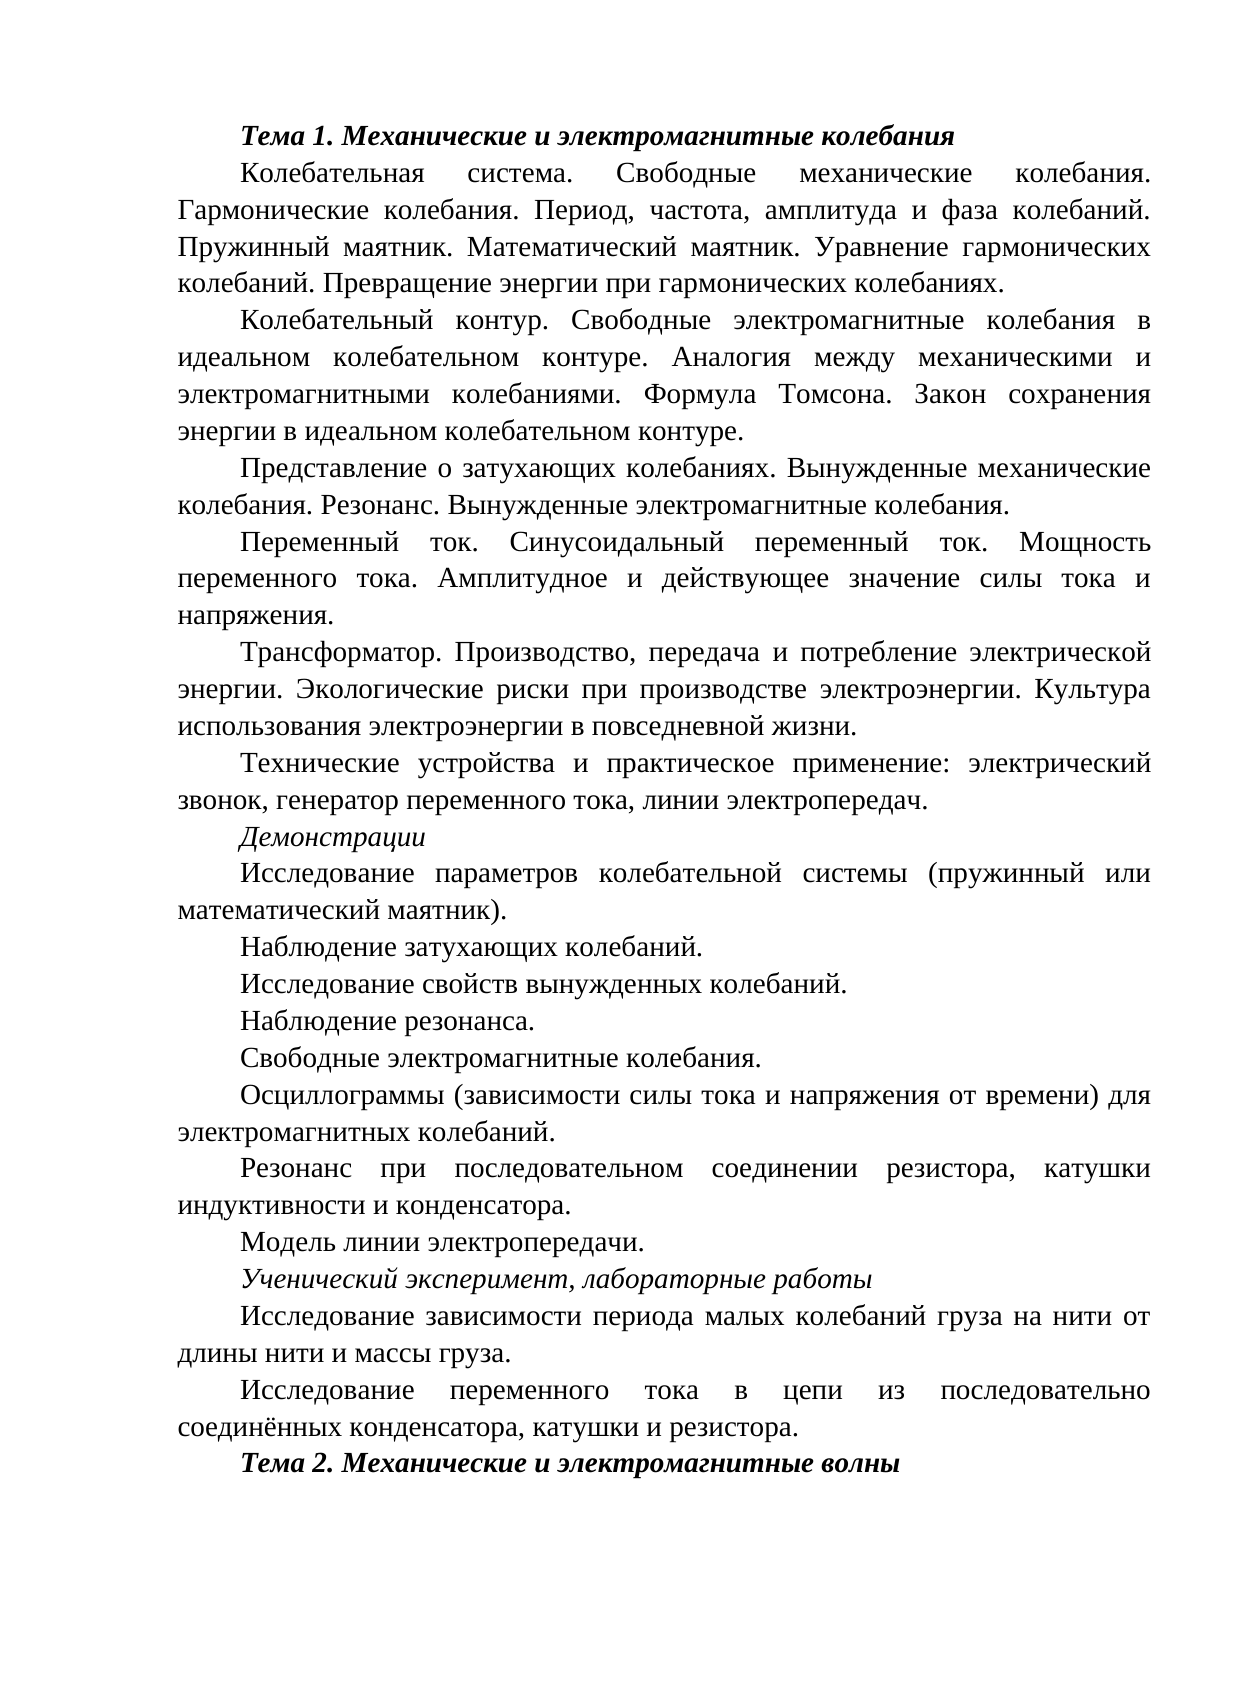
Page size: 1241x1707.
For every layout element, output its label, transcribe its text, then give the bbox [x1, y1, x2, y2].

text Тема 1. Механические и электромагнитные колебания [177, 118, 1152, 152]
text Исследование параметров колебательной системы (пружинный или математический маятник). [177, 856, 1152, 926]
text Трансформатор. Производство, передача и потребление электрической энергии. Экологические риски при производстве электроэнергии. Культура использования электроэнергии в повседневной жизни. [177, 634, 1152, 742]
text Модель линии электропередачи. [177, 1224, 1152, 1258]
text Исследование переменного тока в цепи из последовательно соединённых конденсатора, катушки и резистора. [177, 1372, 1152, 1442]
text Колебательный контур. Свободные электромагнитные колебания в идеальном колебательном контуре. Аналогия между механическими и электромагнитными колебаниями. Формула Томсона. Закон сохранения энергии в идеальном колебательном контуре. [177, 302, 1152, 447]
text Технические устройства и практическое применение: электрический звонок, генератор переменного тока, линии электропередач. [177, 745, 1152, 815]
text Тема 2. Механические и электромагнитные волны [177, 1446, 1152, 1479]
text Представление о затухающих колебаниях. Вынужденные механические колебания. Резонанс. Вынужденные электромагнитные колебания. [177, 450, 1152, 520]
text Наблюдение затухающих колебаний. [177, 929, 1152, 963]
text Колебательная система. Свободные механические колебания. Гармонические колебания. Период, частота, амплитуда и фаза колебаний. Пружинный маятник. Математический маятник. Уравнение гармонических колебаний. Превращение энергии при гармонических колебаниях. [177, 155, 1152, 299]
text Ученический эксперимент, лабораторные работы [177, 1261, 1152, 1295]
text Наблюдение резонанса. [177, 1003, 1152, 1037]
text Резонанс при последовательном соединении резистора, катушки индуктивности и конденсатора. [177, 1151, 1152, 1221]
text Исследование зависимости периода малых колебаний груза на нити от длины нити и массы груза. [177, 1298, 1152, 1368]
text Демонстрации [177, 819, 1152, 852]
text Переменный ток. Синусоидальный переменный ток. Мощность переменного тока. Амплитудное и действующее значение силы тока и напряжения. [177, 524, 1152, 631]
text Осциллограммы (зависимости силы тока и напряжения от времени) для электромагнитных колебаний. [177, 1077, 1152, 1147]
text Свободные электромагнитные колебания. [177, 1040, 1152, 1073]
text Исследование свойств вынужденных колебаний. [177, 966, 1152, 1000]
